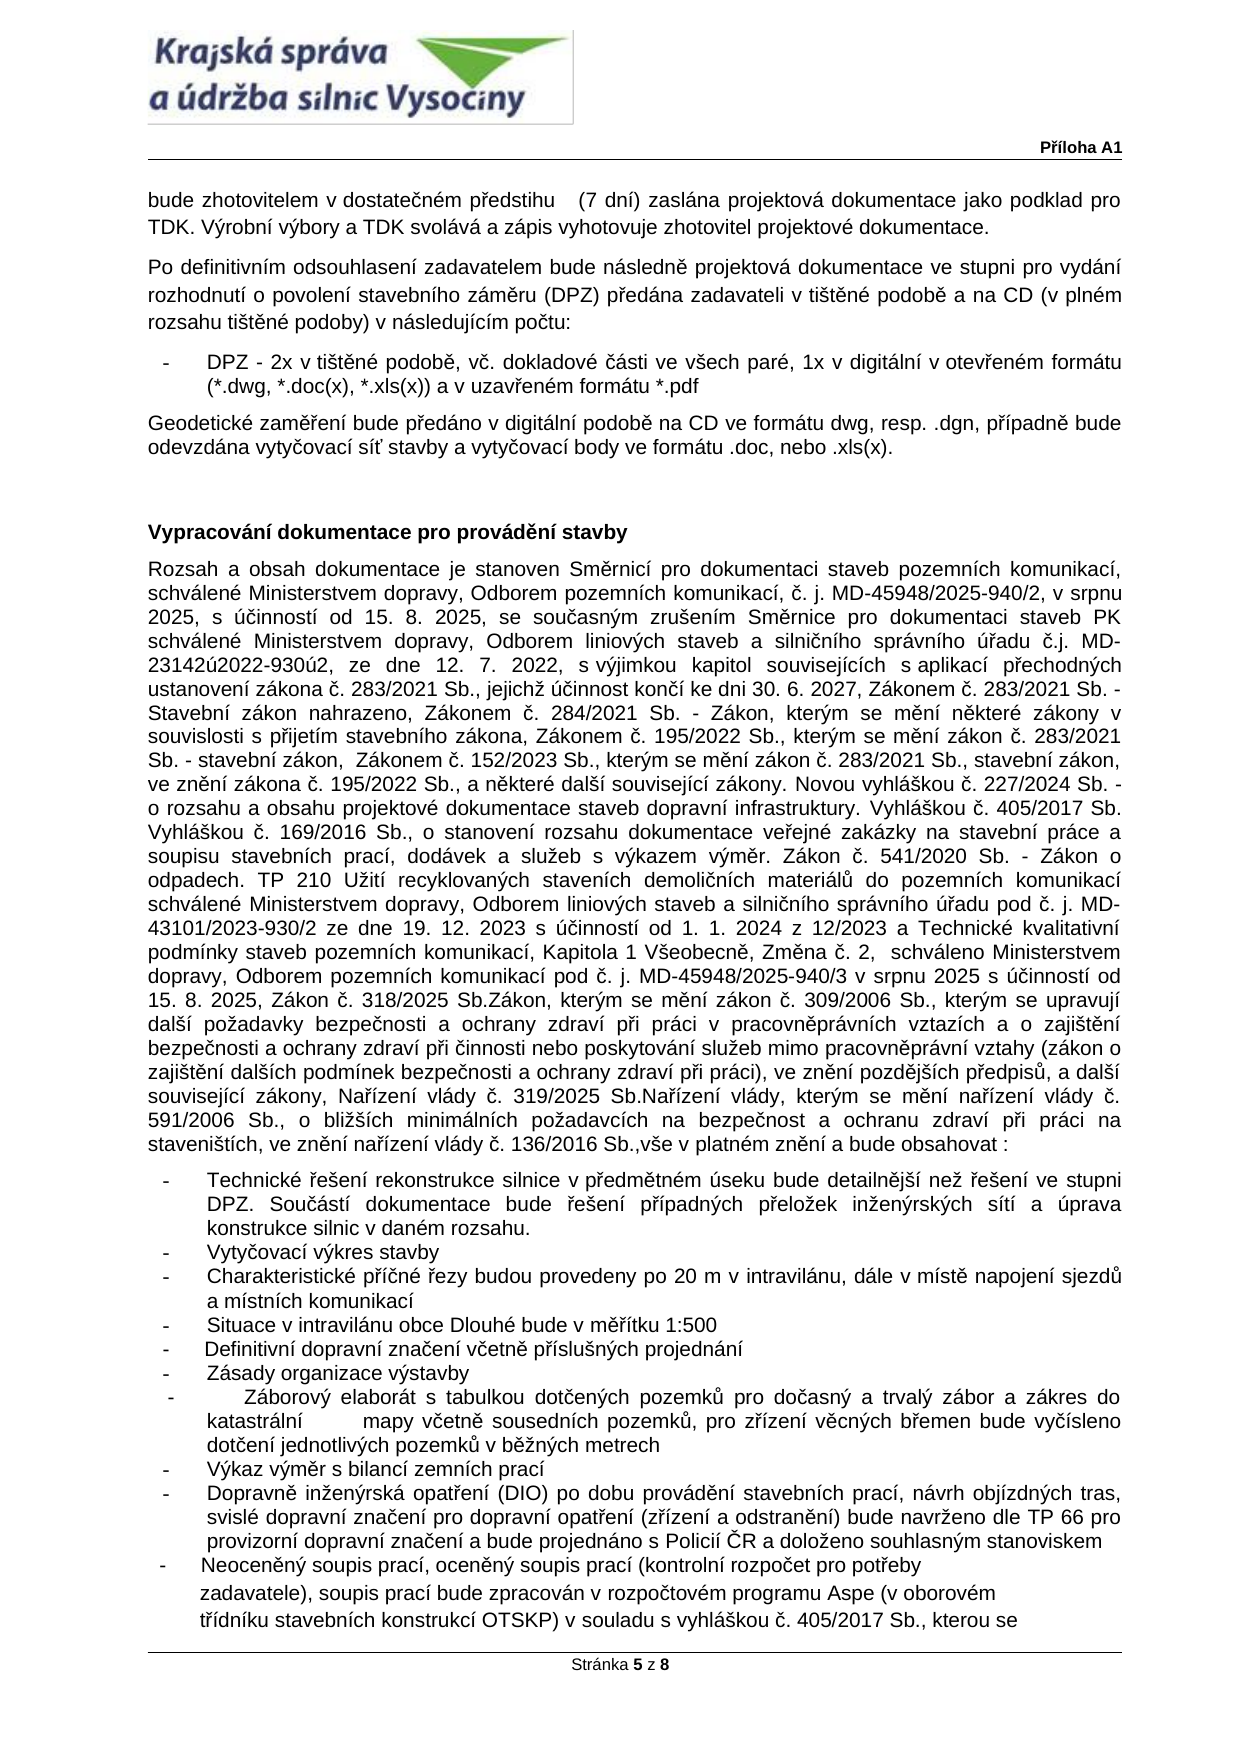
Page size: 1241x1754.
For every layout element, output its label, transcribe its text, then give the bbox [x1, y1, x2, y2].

list Vytyčovací výkres stavby [162, 1240, 1122, 1264]
list Dopravně inženýrská opatření (DIO) po dobu provádění stavebních prací, návrh objízdných tras, svislé dopravní značení pro dopravní opatření (zřízení a odstranění) bude navrženo dle TP 66 pro provizorní dopravní značení a bude projednáno s Policií ČR a doloženo souhlasným stanoviskem [162, 1481, 1122, 1553]
list Zásady organizace výstavby [162, 1361, 1122, 1385]
text Geodetické zaměření bude předáno v digitální podobě na CD ve formátu dwg, resp. .dgn, případně bude odevzdána vytyčovací síť stavby a vytyčovací body ve formátu .doc, nebo .xls(x). [148, 411, 1122, 459]
text třídníku stavebních konstrukcí OTSKP) v souladu s vyhláškou č. 405/2017 Sb., kterou se [148, 1608, 1122, 1632]
list Charakteristické příčné řezy budou provedeny po 20 m v intravilánu, dále v místě napojení sjezdů a místních komunikací [162, 1264, 1122, 1312]
text - Neoceněný soupis prací, oceněný soupis prací (kontrolní rozpočet pro potřeby [148, 1553, 1122, 1577]
text Vypracování dokumentace pro provádění stavby [148, 520, 1122, 544]
list DPZ - 2x v tištěné podobě, vč. dokladové části ve všech paré, 1x v digitální v otevřeném formátu (*.dwg, *.doc(x), *.xls(x)) a v uzavřeném formátu *.pdf [162, 350, 1122, 398]
text - Záborový elaborát s tabulkou dotčených pozemků pro dočasný a trvalý zábor a zákres do katastrální mapy včetně sousedních pozemků, pro zřízení věcných břemen bude vyčísleno dotčení jednotlivých pozemků v běžných metrech [148, 1385, 1122, 1457]
list Situace v intravilánu obce Dlouhé bude v měřítku 1:500 [162, 1312, 1122, 1337]
text - Definitivní dopravní značení včetně příslušných projednání [162, 1337, 1122, 1361]
text Rozsah a obsah dokumentace je stanoven Směrnicí pro dokumentaci staveb pozemních komunikací, schválené Ministerstvem dopravy, Odborem pozemních komunikací, č. j. MD-45948/2025-940/2, v srpnu 2025, s účinností od 15. 8. 2025, se současným zrušením Směrnice pro dokumentaci staveb PK schválené Ministerstvem dopravy, Odborem liniových staveb a silničního správního úřadu č.j. MD-23142ú2022-930ú2, ze dne 12. 7. 2022, s výjimkou kapitol souvisejících s aplikací přechodných ustanovení zákona č. 283/2021 Sb., jejichž účinnost končí ke dni 30. 6. 2027, Zákonem č. 283/2021 Sb. - Stavební zákon nahrazeno, Zákonem č. 284/2021 Sb. - Zákon, kterým se mění některé zákony v souvislosti s přijetím stavebního zákona, Zákonem č. 195/2022 Sb., kterým se mění zákon č. 283/2021 Sb. - stavební zákon, Zákonem č. 152/2023 Sb., kterým se mění zákon č. 283/2021 Sb., stavební zákon, ve znění zákona č. 195/2022 Sb., a některé další související zákony. Novou vyhláškou č. 227/2024 Sb. - o rozsahu a obsahu projektové dokumentace staveb dopravní infrastruktury. Vyhláškou č. 405/2017 Sb. Vyhláškou č. 169/2016 Sb., o stanovení rozsahu dokumentace veřejné zakázky na stavební práce a soupisu stavebních prací, dodávek a služeb s výkazem výměr. Zákon č. 541/2020 Sb. - Zákon o odpadech. TP 210 Užití recyklovaných staveních demoličních materiálů do pozemních komunikací schválené Ministerstvem dopravy, Odborem liniových staveb a silničního správního úřadu pod č. j. MD-43101/2023-930/2 ze dne 19. 12. 2023 s účinností od 1. 1. 2024 z 12/2023 a Technické kvalitativní podmínky staveb pozemních komunikací, Kapitola 1 Všeobecně, Změna č. 2, schváleno Ministerstvem dopravy, Odborem pozemních komunikací pod č. j. MD-45948/2025-940/3 v srpnu 2025 s účinností od 15. 8. 2025, Zákon č. 318/2025 Sb.Zákon, kterým se mění zákon č. 309/2006 Sb., kterým se upravují další požadavky bezpečnosti a ochrany zdraví při práci v pracovněprávních vztazích a o zajištění bezpečnosti a ochrany zdraví při činnosti nebo poskytování služeb mimo pracovněprávní vztahy (zákon o zajištění dalších podmínek bezpečnosti a ochrany zdraví při práci), ve znění pozdějších předpisů, a další související zákony, Nařízení vlády č. 319/2025 Sb.Nařízení vlády, kterým se mění nařízení vlády č. 591/2006 Sb., o bližších minimálních požadavcích na bezpečnost a ochranu zdraví při práci na staveništích, ve znění nařízení vlády č. 136/2016 Sb.,vše v platném znění a bude obsahovat : [148, 557, 1122, 1156]
list Výkaz výměr s bilancí zemních prací [162, 1457, 1122, 1481]
text Po definitivním odsouhlasení zadavatelem bude následně projektová dokumentace ve stupni pro vydání rozhodnutí o povolení stavebního záměru (DPZ) předána zadavateli v tištěné podobě a na CD (v plném rozsahu tištěné podoby) v následujícím počtu: [148, 255, 1122, 334]
picture [147, 30, 574, 126]
text zadavatele), soupis prací bude zpracován v rozpočtovém programu Aspe (v oborovém [148, 1580, 1122, 1604]
list Technické řešení rekonstrukce silnice v předmětném úseku bude detailnější než řešení ve stupni DPZ. Součástí dokumentace bude řešení případných přeložek inženýrských sítí a úprava konstrukce silnic v daném rozsahu. [162, 1168, 1122, 1240]
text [148, 188, 1122, 239]
